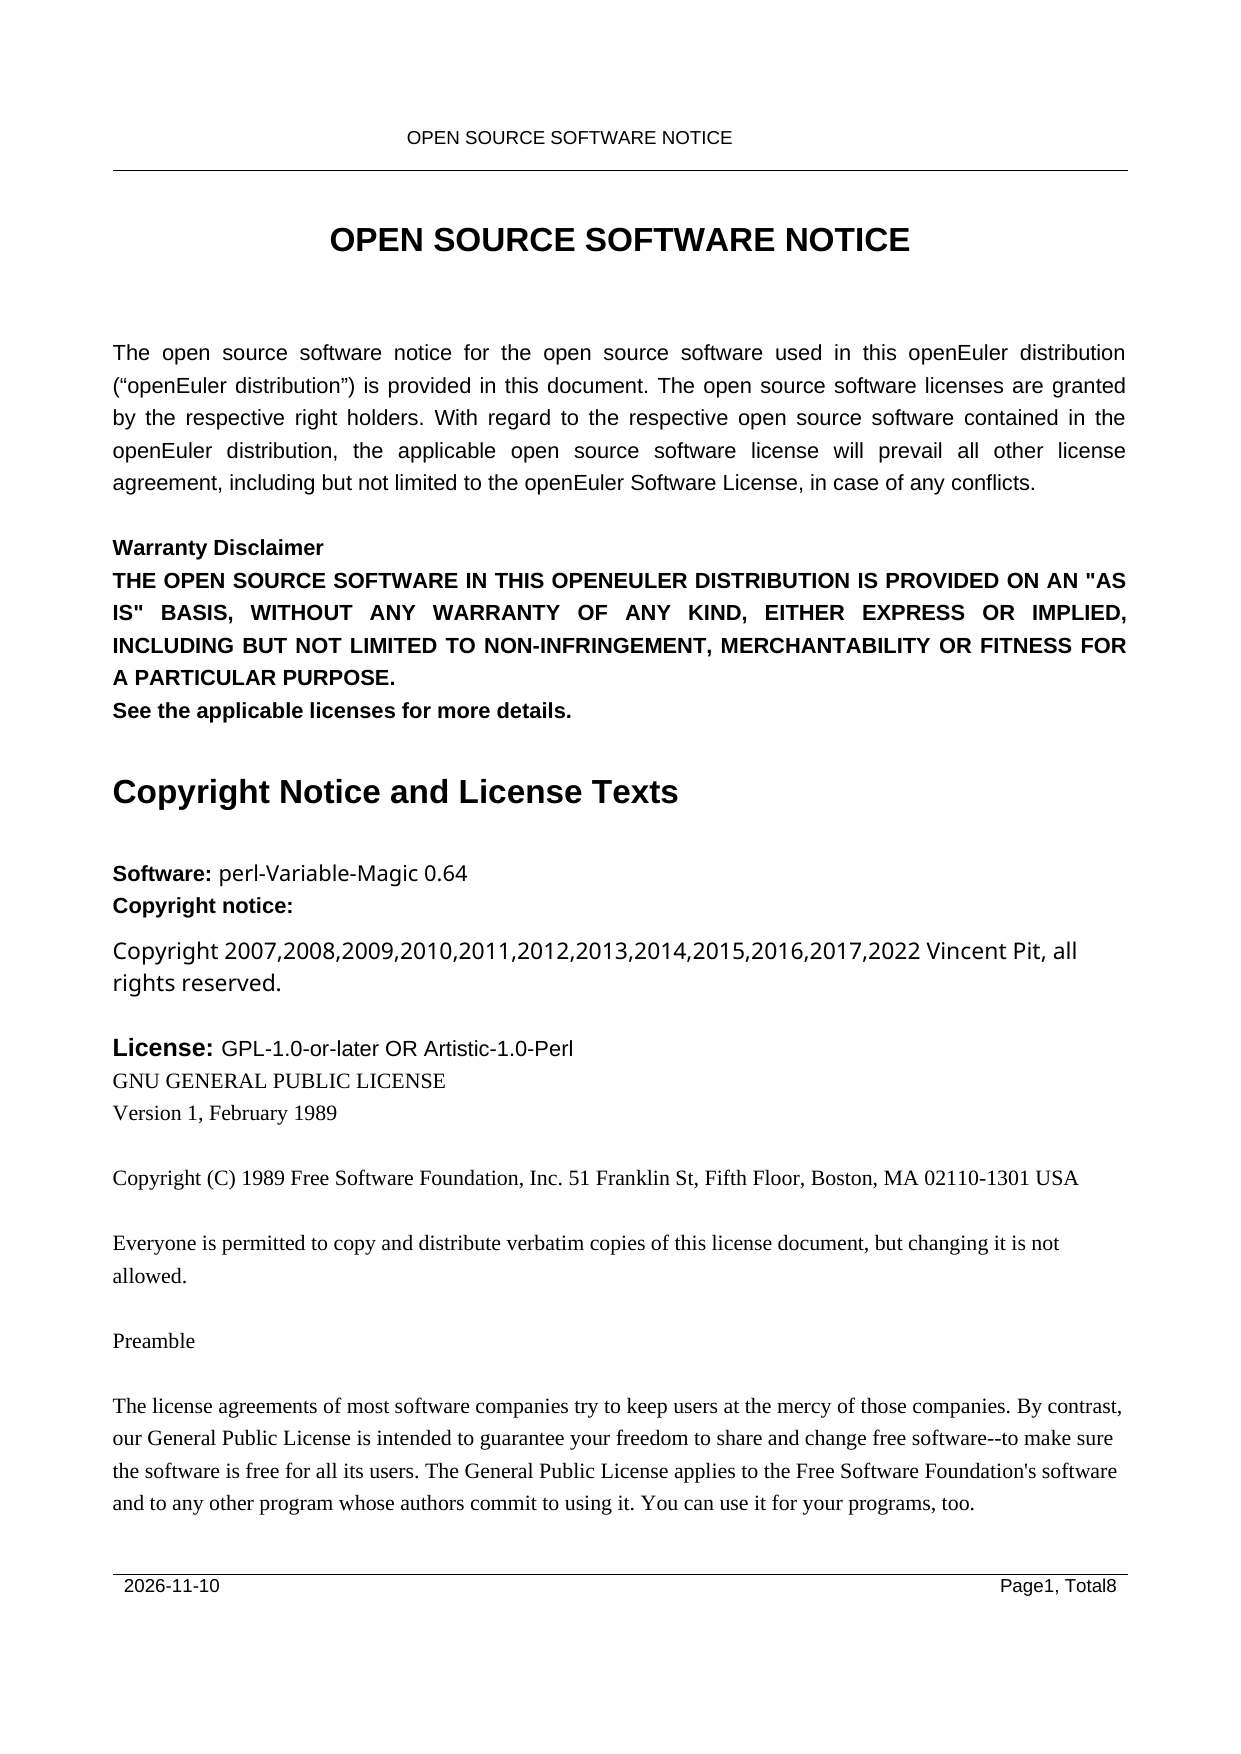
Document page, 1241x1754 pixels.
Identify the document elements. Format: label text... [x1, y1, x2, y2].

text THE OPEN SOURCE SOFTWARE IN THIS OPENEULER DISTRIBUTION IS PROVIDED ON AN "AS IS" BASIS, WITHOUT ANY WARRANTY OF ANY KIND, EITHER EXPRESS OR IMPLIED, INCLUDING BUT NOT LIMITED TO NON-INFRINGEMENT, MERCHANTABILITY OR FITNESS FOR A PARTICULAR PURPOSE. See the applicable licenses for more details. [112, 564, 1128, 726]
text Warranty Disclaimer [112, 531, 1128, 564]
text The open source software notice for the open source software used in this openEuler distribution (“openEuler distribution”) is provided in this document. The open source software licenses are granted by the respective right holders. With regard to the respective open source software contained in the openEuler distribution, the applicable open source software license will prevail all other license agreement, including but not limited to the openEuler Software License, in case of any conflicts. [112, 336, 1128, 499]
text Copyright Notice and License Texts [112, 759, 1128, 824]
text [112, 1064, 1128, 1519]
title Software: perl-Variable-Magic 0.64 [112, 856, 1128, 889]
text Copyright notice: [112, 889, 1128, 921]
text Copyright 2007,2008,2009,2010,2011,2012,2013,2014,2015,2016,2017,2022 Vincent Pit, all rights reserved. [112, 934, 1128, 999]
text License: GPL-1.0-or-later OR Artistic-1.0-Perl [112, 1031, 1128, 1064]
text OPEN SOURCE SOFTWARE NOTICE [112, 206, 1128, 271]
